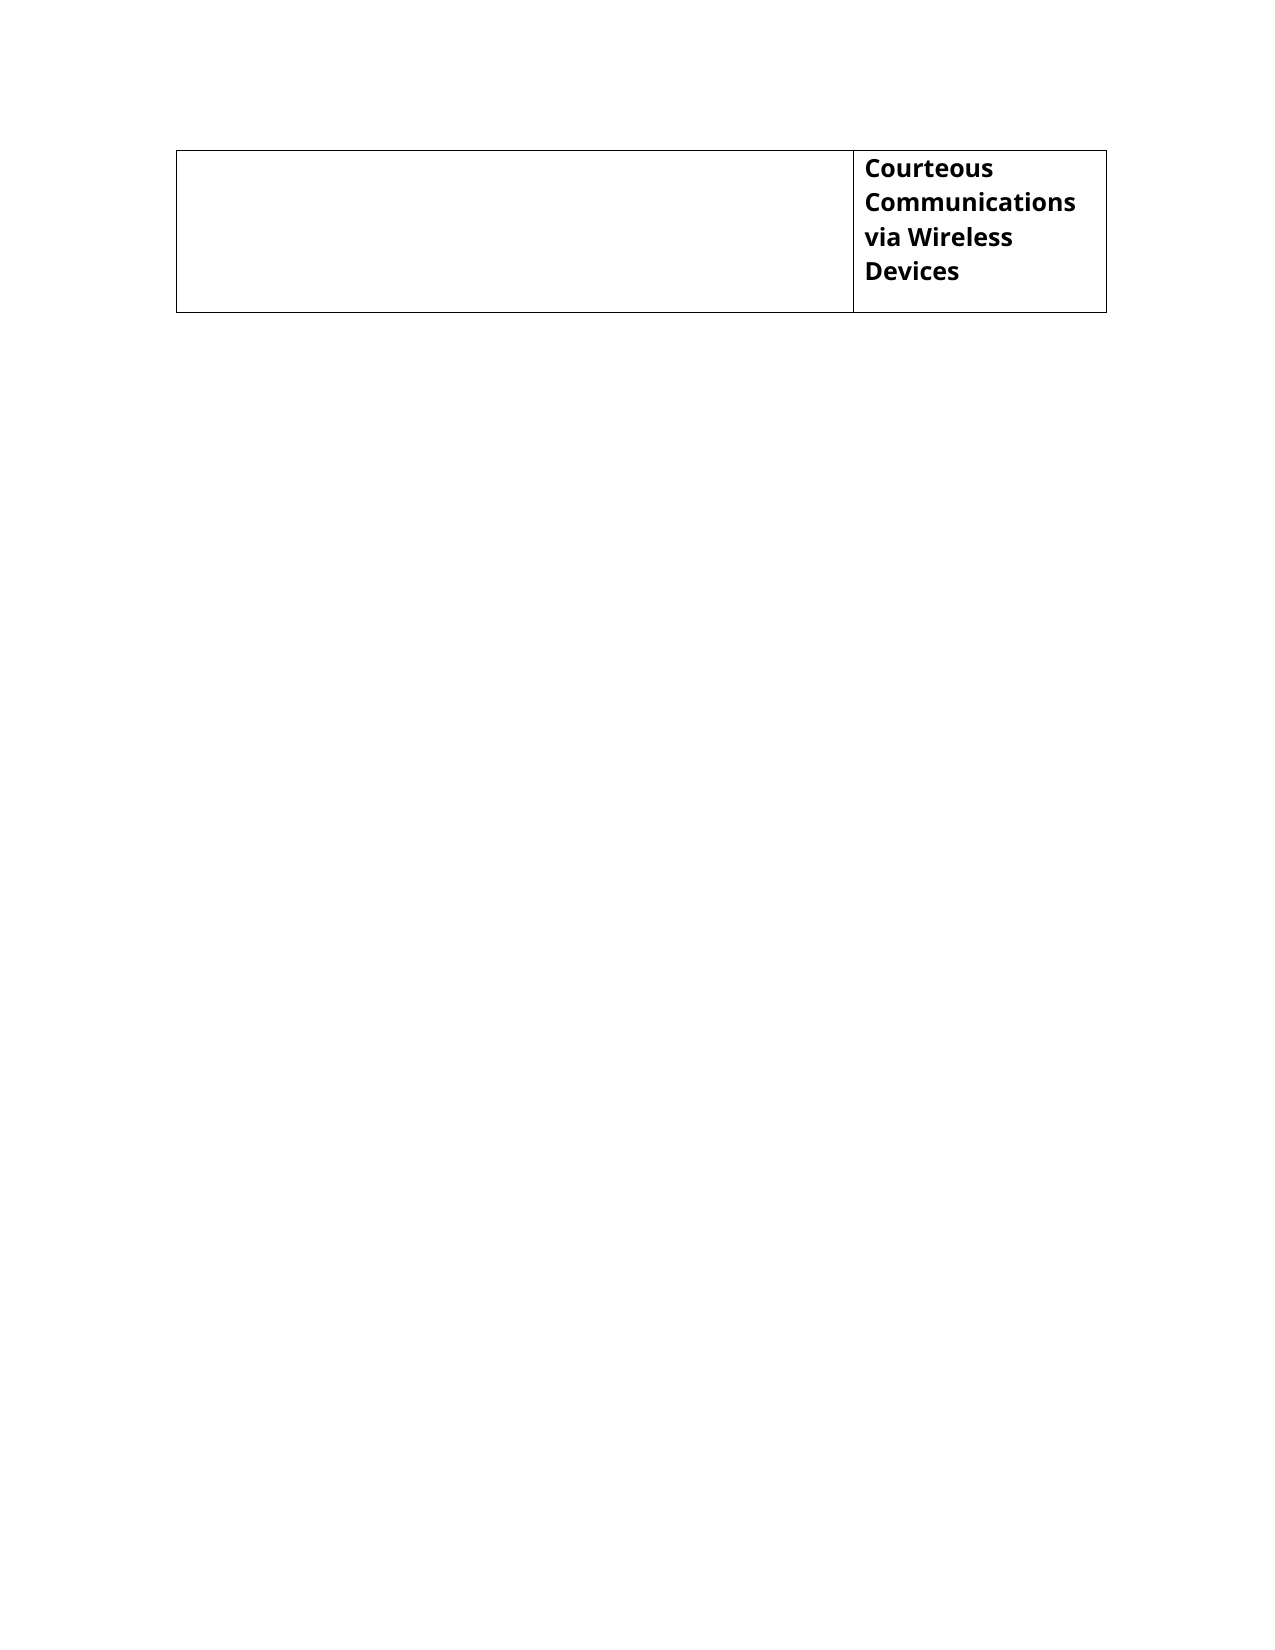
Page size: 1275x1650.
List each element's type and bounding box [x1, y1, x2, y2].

table_cell [177, 151, 853, 312]
table_cell [854, 151, 1106, 312]
